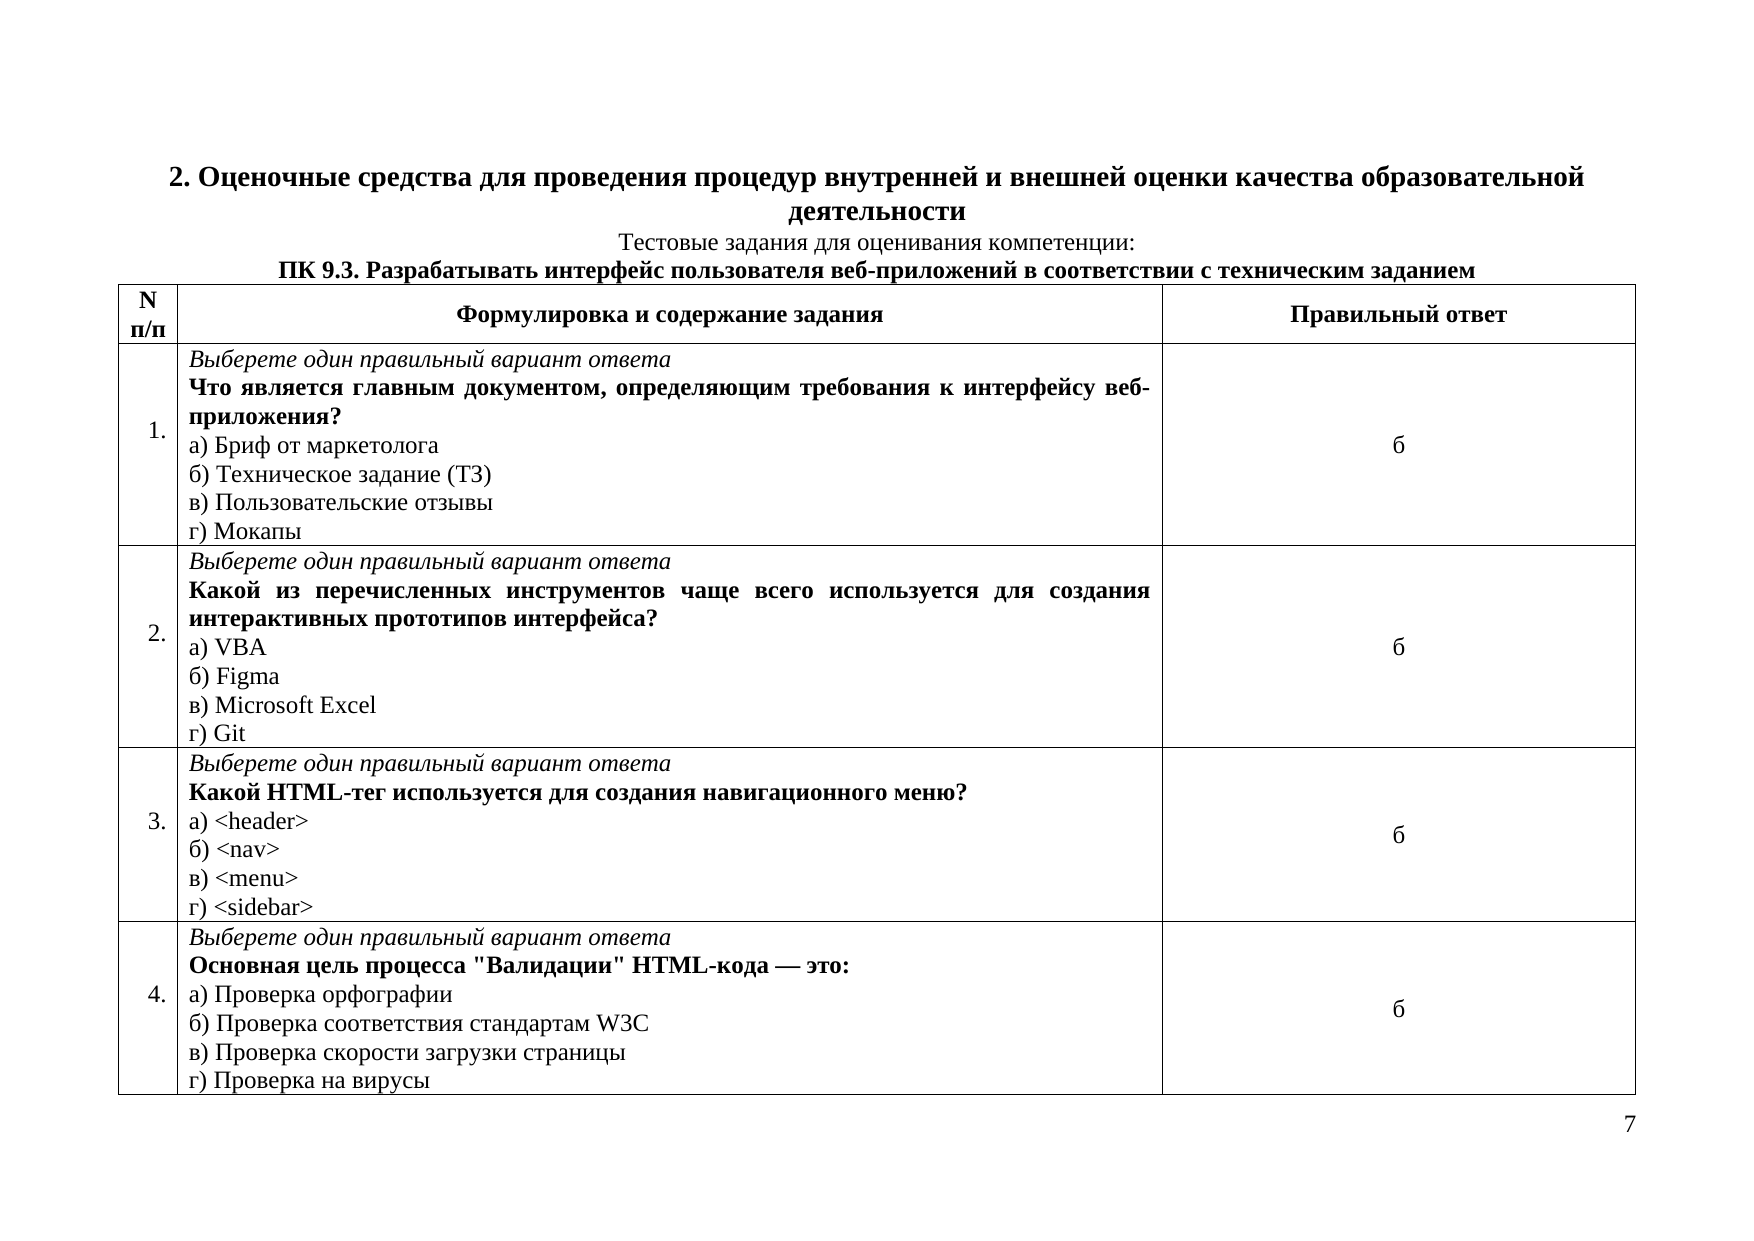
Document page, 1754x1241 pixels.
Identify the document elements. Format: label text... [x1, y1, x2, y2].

table_cell [119, 922, 177, 1094]
table_cell [119, 344, 177, 545]
table_cell Выберете один правильный вариант ответа Основная цель процесса "Валидации" HTML-кода — это: а) Проверка орфографии б) Проверка соответствия стандартам W3C в) Проверка скорости загрузки страницы г) Проверка на вирусы [178, 922, 1162, 1094]
table_cell [119, 748, 177, 921]
table_cell б [1163, 344, 1635, 545]
table_header Правильный ответ [1163, 285, 1635, 343]
table_cell Выберете один правильный вариант ответа Какой HTML-тег используется для создания навигационного меню? а) <header> б) <nav> в) <menu> г) <sidebar> [178, 748, 1162, 921]
table_cell Выберете один правильный вариант ответа Какой из перечисленных инструментов чаще всего используется для создания интерактивных прототипов интерфейса? а) VBA б) Figma в) Microsoft Excel г) Git [178, 546, 1162, 747]
table_cell Выберете один правильный вариант ответа Что является главным документом, определяющим требования к интерфейсу веб-приложения? а) Бриф от маркетолога б) Техническое задание (ТЗ) в) Пользовательские отзывы г) Мокапы [178, 344, 1162, 545]
text ПК 9.3. Разрабатывать интерфейс пользователя веб-приложений в соответствии с техническим заданием [118, 255, 1636, 284]
text Тестовые задания для оценивания компетенции: [118, 227, 1636, 255]
table_header N п/п [119, 285, 177, 343]
table_cell б [1163, 922, 1635, 1094]
table_header Формулировка и содержание задания [178, 285, 1162, 343]
table_cell [119, 546, 177, 747]
text 2. Оценочные средства для проведения процедур внутренней и внешней оценки качества образовательной деятельности [118, 159, 1636, 227]
table_cell б [1163, 748, 1635, 921]
table_cell б [1163, 546, 1635, 747]
